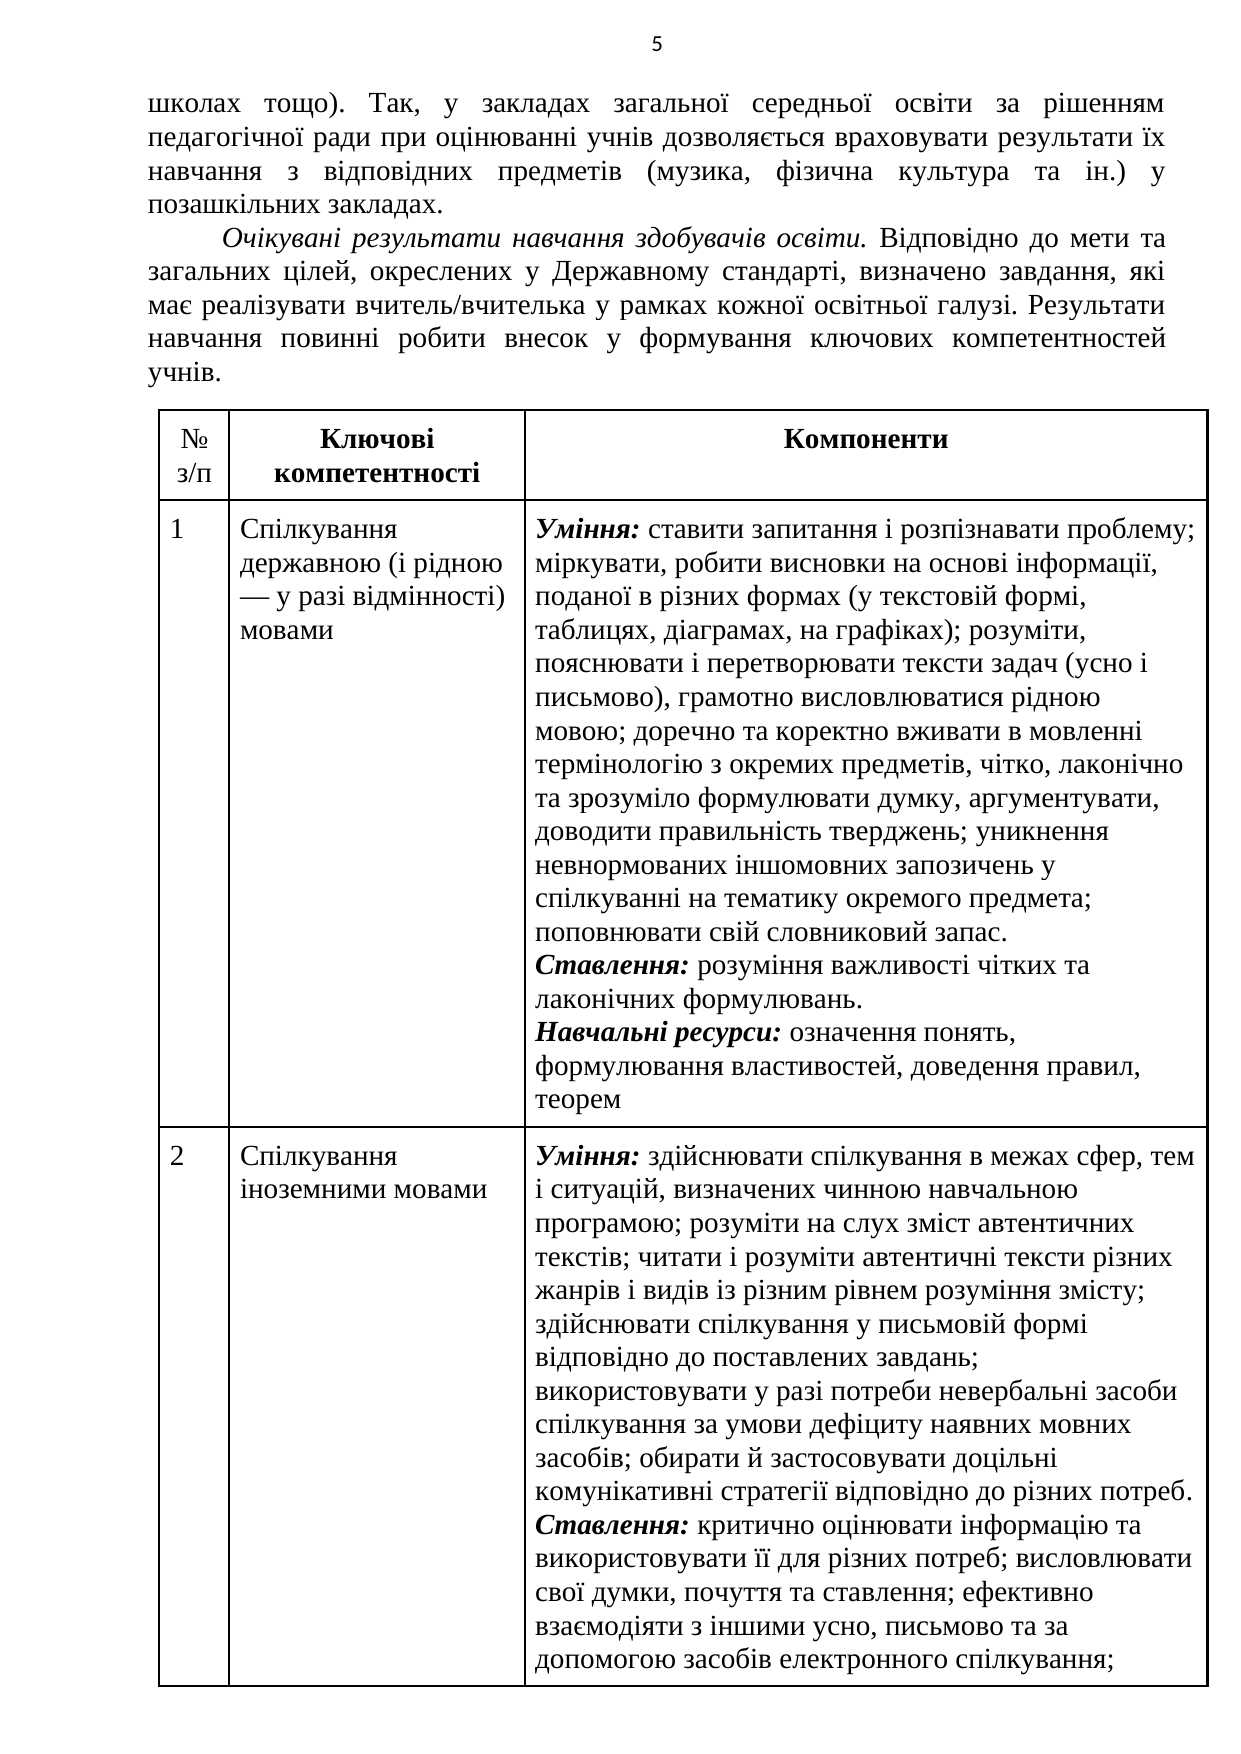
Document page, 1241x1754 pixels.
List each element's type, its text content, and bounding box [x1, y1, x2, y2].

table_header № з/п [160, 411, 228, 499]
table_header Компоненти [526, 411, 1206, 499]
table_header Ключові компетентності [230, 411, 524, 499]
text Очікувані результати навчання здобувачів освіти. Відповідно до мети та загальних цілей, окреслених у Державному стандарті, визначено завдання, які має реалізувати вчитель/вчителька у рамках кожної освітньої галузі. Результати навчання повинні робити внесок у формування ключових компетентностей учнів. [148, 220, 1166, 387]
table_cell Спілкування державною (і рідною — у разі відмінності) мовами [230, 501, 524, 1126]
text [148, 86, 1166, 220]
table_cell 1 [160, 501, 228, 1126]
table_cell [230, 1128, 524, 1685]
table_cell 2 [160, 1128, 228, 1685]
table_cell Уміння: ставити запитання і розпізнавати проблему; міркувати, робити висновки на основі інформації, поданої в різних формах (у текстовій формі, таблицях, діаграмах, на графіках); розуміти, пояснювати і перетворювати тексти задач (усно і письмово), грамотно висловлюватися рідною мовою; доречно та коректно вживати в мовленні термінологію з окремих предметів, чітко, лаконічно та зрозуміло формулювати думку, аргументувати, доводити правильність тверджень; уникнення невнормованих іншомовних запозичень у спілкуванні на тематику окремого предмета; поповнювати свій словниковий запас. Ставлення: розуміння важливості чітких та лаконічних формулювань. Навчальні ресурси: означення понять, формулювання властивостей, доведення правил, теорем [526, 501, 1206, 1126]
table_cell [526, 1128, 1206, 1685]
